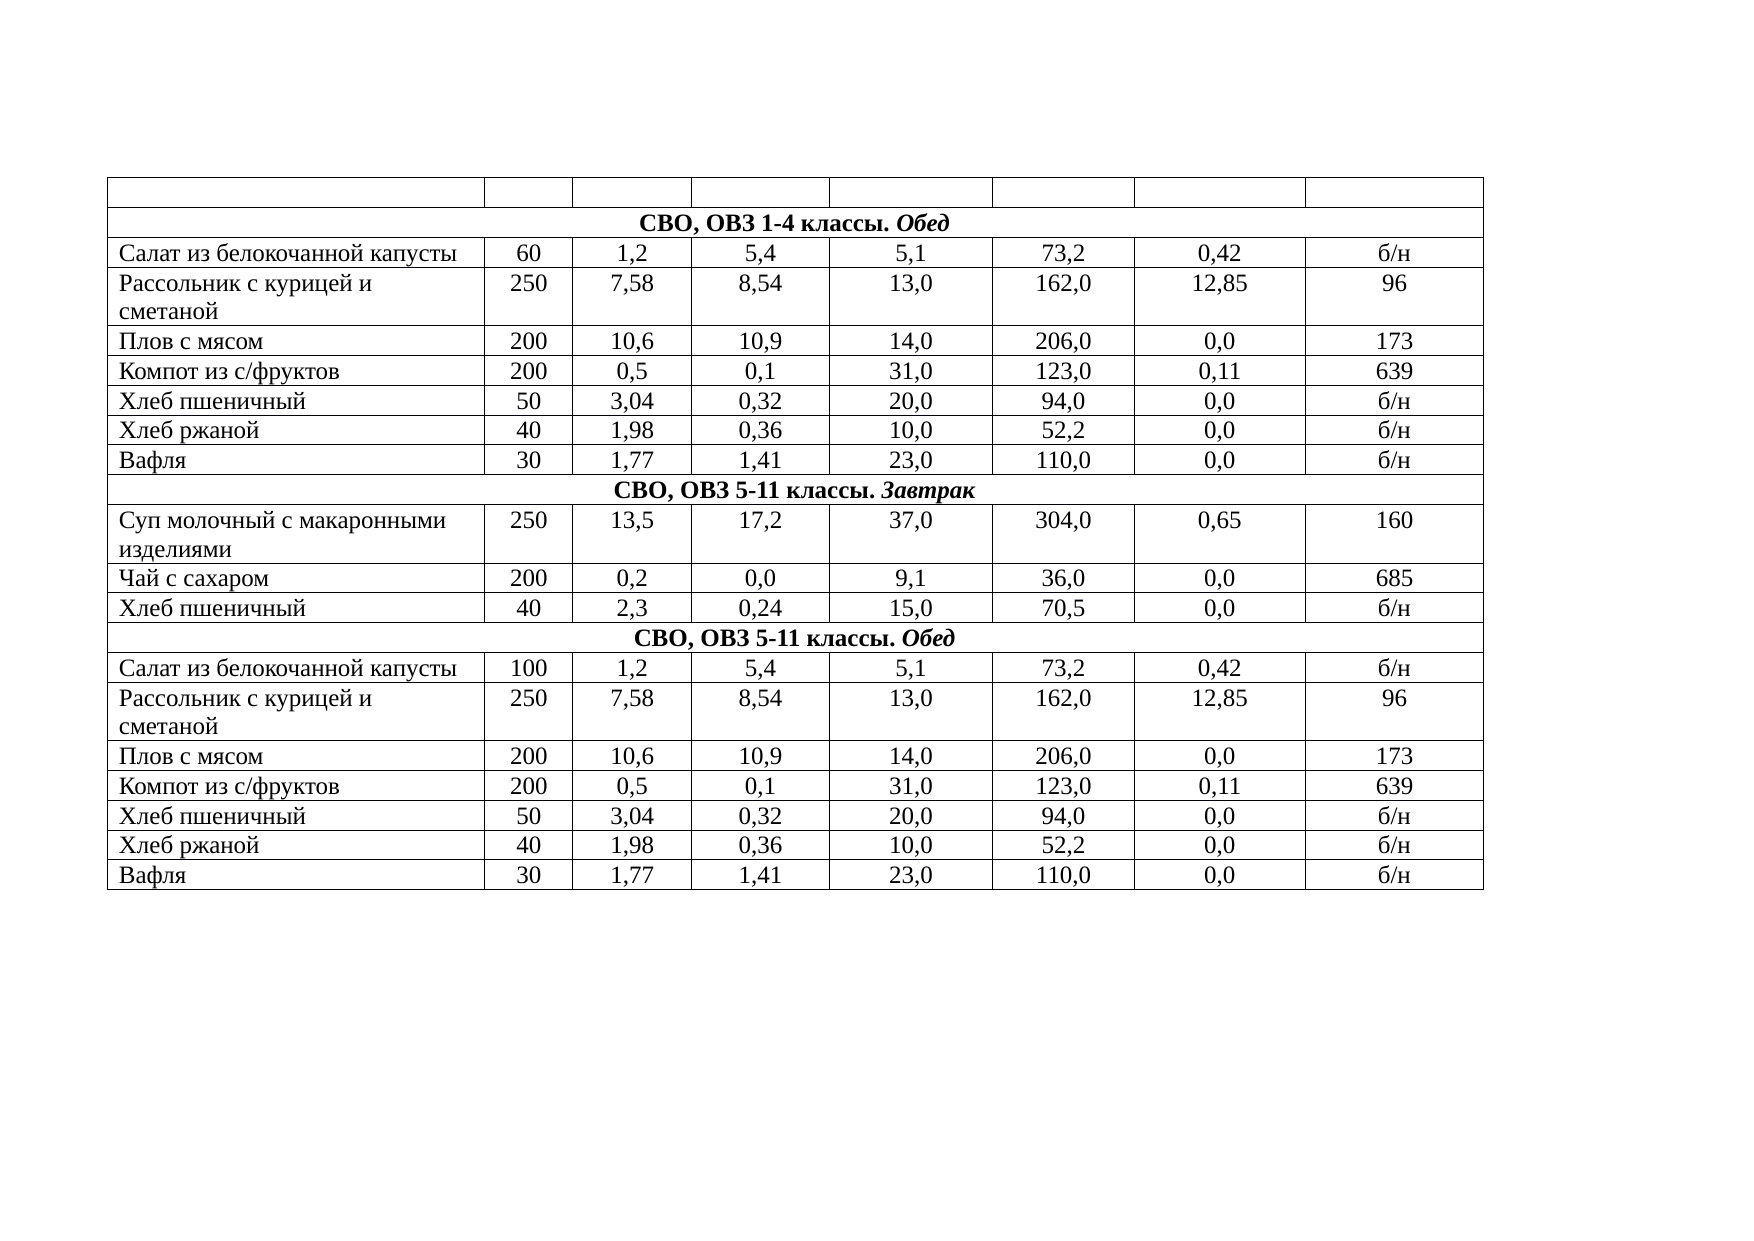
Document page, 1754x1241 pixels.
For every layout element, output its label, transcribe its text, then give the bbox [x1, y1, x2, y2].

table_cell 17,2 [692, 505, 829, 562]
table_cell 14,0 [830, 326, 992, 355]
table_cell 639 [1306, 356, 1483, 385]
table_cell 5,1 [830, 653, 992, 682]
table_cell 0,0 [1135, 801, 1305, 829]
table_cell 13,5 [573, 505, 691, 562]
table_cell б/н [1306, 386, 1483, 414]
table_cell 0,42 [1135, 238, 1305, 267]
table_cell 5,1 [830, 238, 992, 267]
table_cell 10,0 [830, 416, 992, 444]
table_cell Салат из белокочанной капусты [108, 238, 484, 267]
table_cell б/н [1306, 831, 1483, 859]
table_cell 200 [485, 741, 572, 770]
table_cell 30 [485, 860, 572, 889]
table_cell 0,0 [1135, 860, 1305, 889]
table_cell 0,36 [692, 831, 829, 859]
table_cell Хлеб пшеничный [108, 593, 484, 622]
table_cell 1,41 [692, 445, 829, 474]
table_cell 0,32 [692, 801, 829, 829]
table_cell 1,98 [573, 416, 691, 444]
table_cell 162,0 [993, 683, 1134, 740]
table_cell 110,0 [993, 445, 1134, 474]
table_cell 250 [485, 505, 572, 562]
table_cell 0,32 [692, 386, 829, 414]
table_cell 12,85 [1135, 683, 1305, 740]
table_cell б/н [1306, 653, 1483, 682]
table_cell 0,65 [1135, 505, 1305, 562]
table_cell 94,0 [993, 386, 1134, 414]
table_cell 0,0 [1135, 831, 1305, 859]
table_cell Плов с мясом [108, 326, 484, 355]
table_cell 96 [1306, 268, 1483, 325]
table_cell 10,6 [573, 326, 691, 355]
table_cell 3,04 [573, 386, 691, 414]
table_cell [830, 178, 992, 207]
table_cell 12,85 [1135, 268, 1305, 325]
table_cell [993, 178, 1134, 207]
table_cell Плов с мясом [108, 741, 484, 770]
table_cell б/н [1306, 445, 1483, 474]
table_cell Вафля [108, 445, 484, 474]
table_cell 23,0 [830, 445, 992, 474]
table_cell 0,0 [1135, 593, 1305, 622]
table_cell [1306, 178, 1483, 207]
table_cell 0,0 [1135, 386, 1305, 414]
table_cell 7,58 [573, 268, 691, 325]
table_cell 250 [485, 268, 572, 325]
table_cell 40 [485, 416, 572, 444]
table_cell Хлеб пшеничный [108, 801, 484, 829]
table_cell 0,0 [692, 564, 829, 592]
table_cell 10,9 [692, 741, 829, 770]
table_cell Рассольник с курицей и сметаной [108, 268, 484, 325]
table_cell 123,0 [993, 356, 1134, 385]
table_cell 0,0 [1135, 564, 1305, 592]
table_cell 50 [485, 801, 572, 829]
table_cell 10,0 [830, 831, 992, 859]
table_cell 8,54 [692, 268, 829, 325]
table_cell 0,5 [573, 356, 691, 385]
table_cell 304,0 [993, 505, 1134, 562]
table_cell 2,3 [573, 593, 691, 622]
table_cell 1,98 [573, 831, 691, 859]
table_cell [692, 178, 829, 207]
table_cell 96 [1306, 683, 1483, 740]
table_cell 0,24 [692, 593, 829, 622]
table_cell 173 [1306, 741, 1483, 770]
table_cell 173 [1306, 326, 1483, 355]
table_cell 1,77 [573, 445, 691, 474]
table_cell 10,6 [573, 741, 691, 770]
table_cell 13,0 [830, 268, 992, 325]
table_cell 10,9 [692, 326, 829, 355]
table_cell 9,1 [830, 564, 992, 592]
table_cell 0,0 [1135, 326, 1305, 355]
table_cell 0,0 [1135, 445, 1305, 474]
table_cell Суп молочный с макаронными изделиями [108, 505, 484, 562]
table_cell 3,04 [573, 801, 691, 829]
table_cell СВО, ОВЗ 5-11 классы. Завтрак [108, 475, 1483, 504]
table_cell 1,41 [692, 860, 829, 889]
table_cell Хлеб пшеничный [108, 386, 484, 414]
table_cell 0,2 [573, 564, 691, 592]
table_cell 206,0 [993, 741, 1134, 770]
table_cell Чай с сахаром [108, 564, 484, 592]
table_cell 5,4 [692, 238, 829, 267]
table_cell 20,0 [830, 386, 992, 414]
table_cell 0,42 [1135, 653, 1305, 682]
table_cell 20,0 [830, 801, 992, 829]
table_cell 94,0 [993, 801, 1134, 829]
table_cell б/н [1306, 801, 1483, 829]
table_cell 200 [485, 564, 572, 592]
table_cell б/н [1306, 416, 1483, 444]
table_cell 1,2 [573, 653, 691, 682]
table_cell 0,0 [1135, 741, 1305, 770]
table_cell 23,0 [830, 860, 992, 889]
table_cell Хлеб ржаной [108, 831, 484, 859]
table_cell 30 [485, 445, 572, 474]
table_cell 36,0 [993, 564, 1134, 592]
table_cell 14,0 [830, 741, 992, 770]
table_cell 110,0 [993, 860, 1134, 889]
table_cell 40 [485, 831, 572, 859]
table_cell 250 [485, 683, 572, 740]
table_cell 160 [1306, 505, 1483, 562]
table_cell 0,0 [1135, 416, 1305, 444]
table_cell 639 [1306, 771, 1483, 800]
table_cell б/н [1306, 593, 1483, 622]
table_cell [485, 178, 572, 207]
table_cell 13,0 [830, 683, 992, 740]
table_cell 0,5 [573, 771, 691, 800]
table_cell 0,1 [692, 771, 829, 800]
table_cell Компот из с/фруктов [108, 356, 484, 385]
table_cell 8,54 [692, 683, 829, 740]
table_cell 7,58 [573, 683, 691, 740]
table_cell 0,1 [692, 356, 829, 385]
table_cell 37,0 [830, 505, 992, 562]
table_cell 73,2 [993, 653, 1134, 682]
table_cell СВО, ОВЗ 5-11 классы. Обед [108, 623, 1483, 652]
table_cell 200 [485, 326, 572, 355]
table_cell [108, 178, 484, 207]
table_cell б/н [1306, 860, 1483, 889]
table_cell 31,0 [830, 356, 992, 385]
table_cell Хлеб ржаной [108, 416, 484, 444]
table_cell 200 [485, 356, 572, 385]
table_cell 200 [485, 771, 572, 800]
table_cell 0,36 [692, 416, 829, 444]
table_cell 5,4 [692, 653, 829, 682]
table_cell 15,0 [830, 593, 992, 622]
table_cell 0,11 [1135, 771, 1305, 800]
table_cell 70,5 [993, 593, 1134, 622]
table_cell 1,2 [573, 238, 691, 267]
table_cell [1135, 178, 1305, 207]
table_cell 60 [485, 238, 572, 267]
table_cell Вафля [108, 860, 484, 889]
table_cell 73,2 [993, 238, 1134, 267]
table_cell 50 [485, 386, 572, 414]
table_cell 0,11 [1135, 356, 1305, 385]
table_cell 162,0 [993, 268, 1134, 325]
table_cell 52,2 [993, 831, 1134, 859]
table_cell 40 [485, 593, 572, 622]
table_cell Компот из с/фруктов [108, 771, 484, 800]
table_cell 123,0 [993, 771, 1134, 800]
table_cell [573, 178, 691, 207]
table_cell 31,0 [830, 771, 992, 800]
table_cell СВО, ОВЗ 1-4 классы. Обед [108, 208, 1483, 237]
table_cell б/н [1306, 238, 1483, 267]
table_cell 100 [485, 653, 572, 682]
table_cell 206,0 [993, 326, 1134, 355]
table_cell 685 [1306, 564, 1483, 592]
table_cell 1,77 [573, 860, 691, 889]
table_cell 52,2 [993, 416, 1134, 444]
table_cell Рассольник с курицей и сметаной [108, 683, 484, 740]
table_cell Салат из белокочанной капусты [108, 653, 484, 682]
